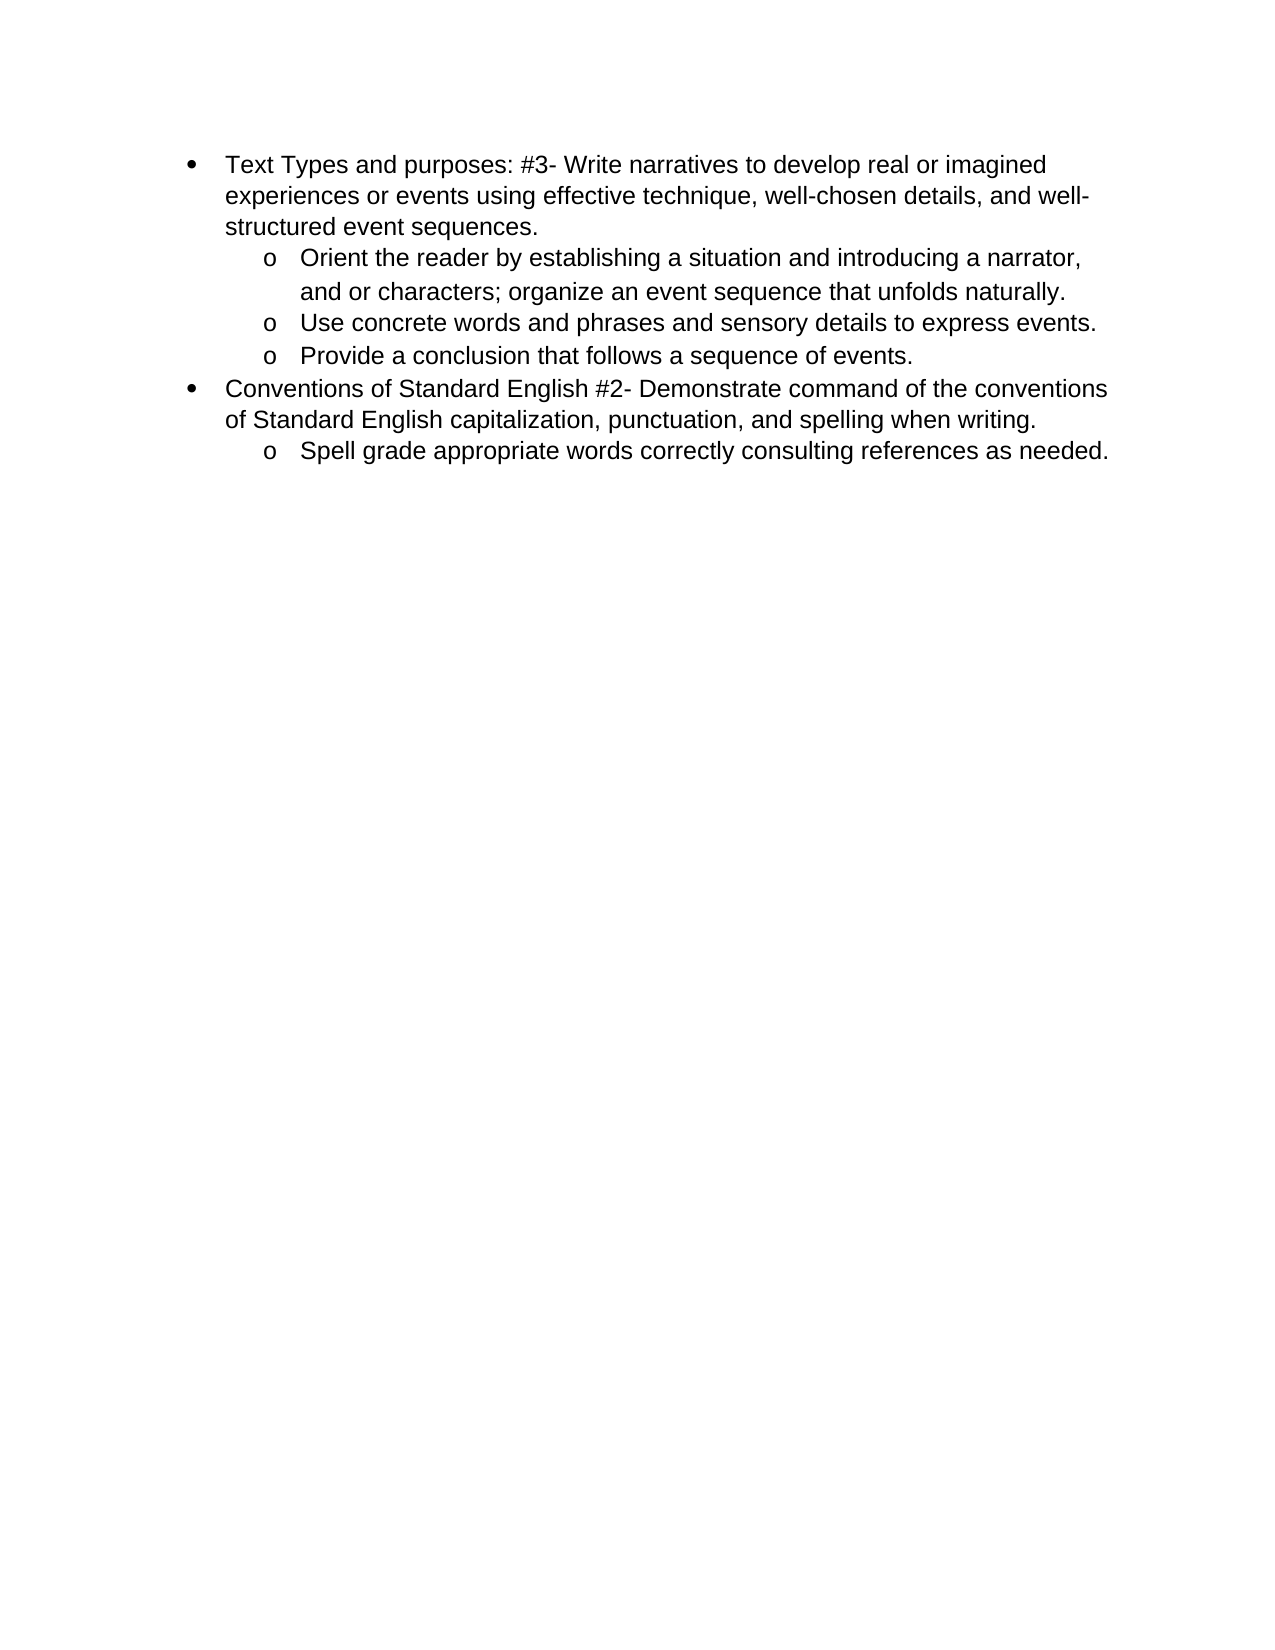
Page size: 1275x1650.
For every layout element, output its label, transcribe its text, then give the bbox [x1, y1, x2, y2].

list Text Types and purposes: #3- Write narratives to develop real or imagined experiences or events using effective technique, well-chosen details, and well-structured event sequences. [187, 150, 1125, 241]
list Use concrete words and phrases and sensory details to express events. [262, 307, 1125, 338]
list Orient the reader by establishing a situation and introducing a narrator, and or characters; organize an event sequence that unfolds naturally. [262, 243, 1125, 305]
list Spell grade appropriate words correctly consulting references as needed. [262, 436, 1125, 467]
list Conventions of Standard English #2- Demonstrate command of the conventions of Standard English capitalization, punctuation, and spelling when writing. [187, 374, 1125, 434]
list Provide a conclusion that follows a sequence of events. [262, 341, 1125, 372]
